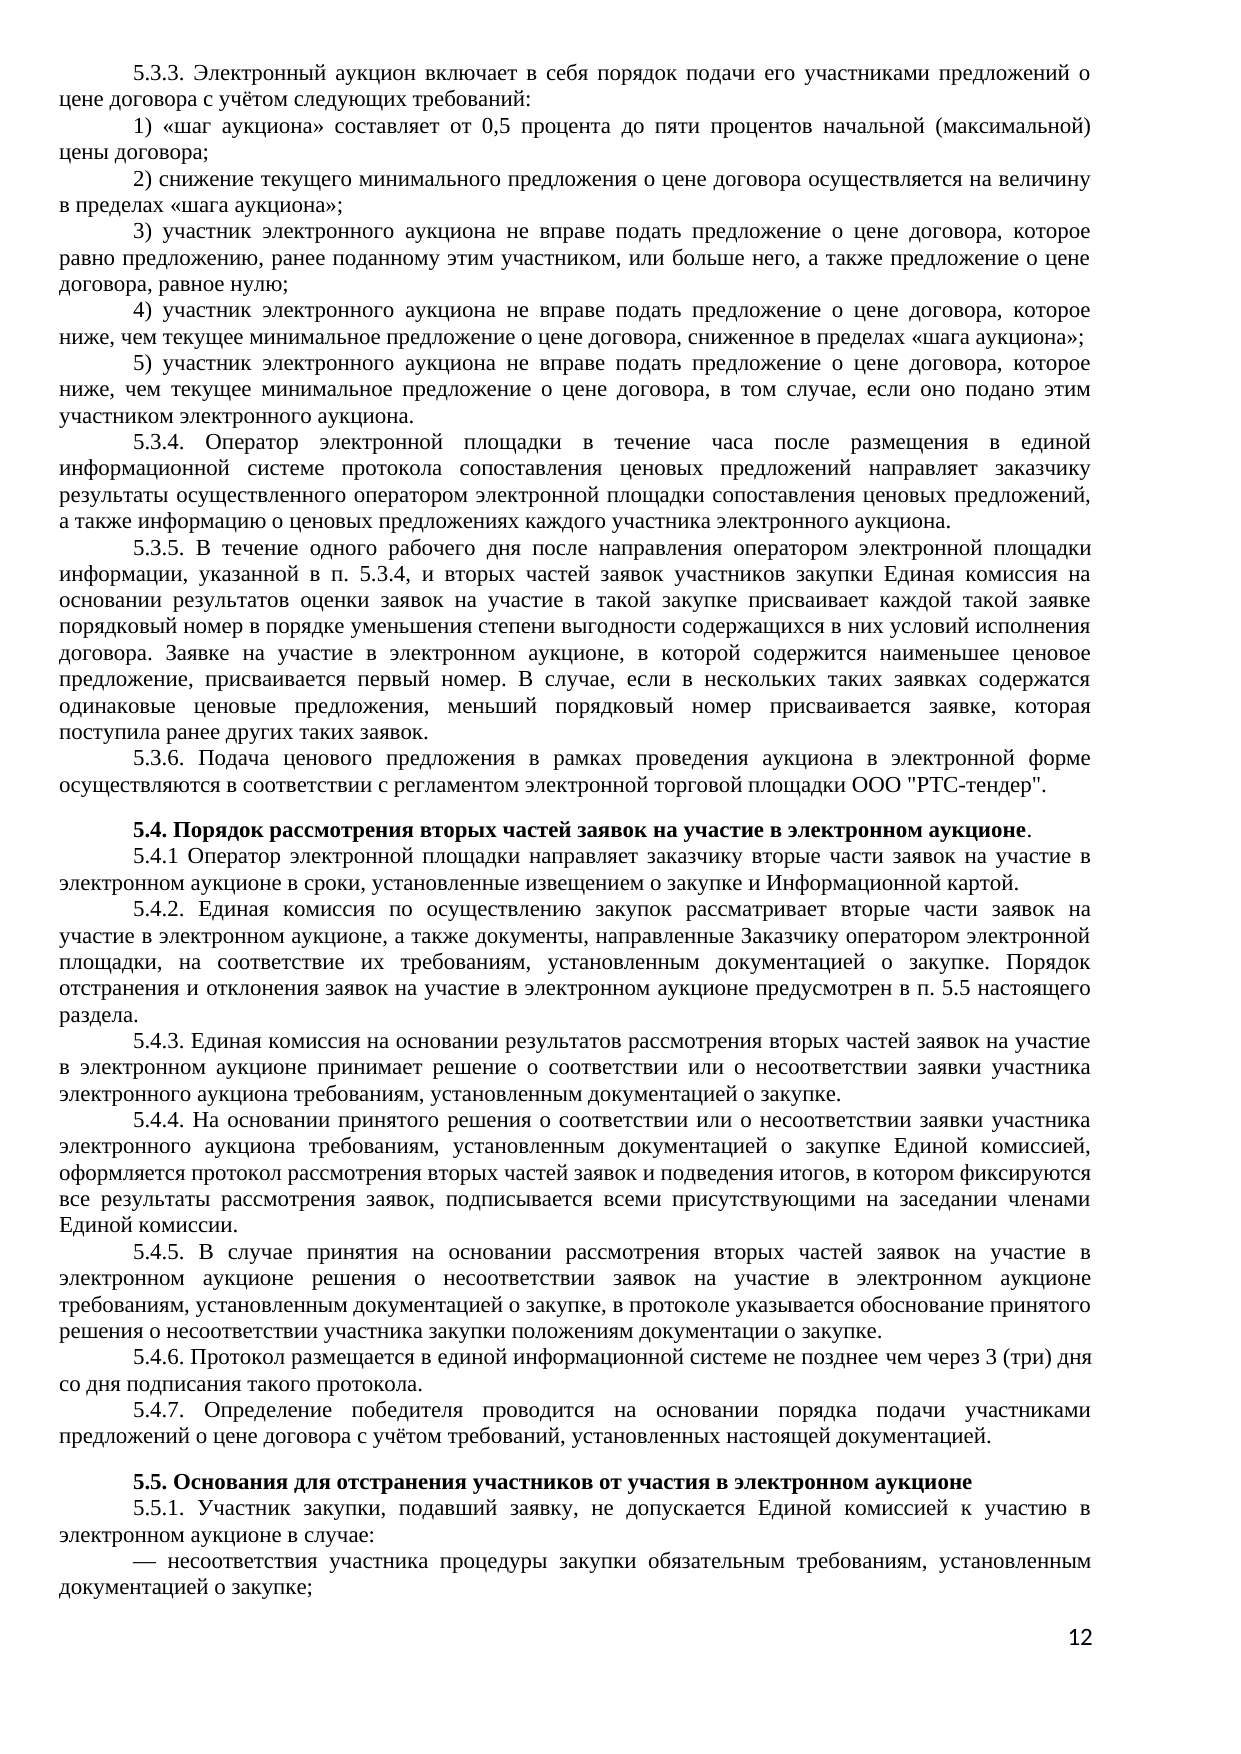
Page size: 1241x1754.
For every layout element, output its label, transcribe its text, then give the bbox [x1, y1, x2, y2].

text 5.4. Порядок рассмотрения вторых частей заявок на участие в электронном аукционе. [59, 816, 1092, 843]
text 5.3.4. Оператор электронной площадки в течение часа после размещения в единой информационной системе протокола сопоставления ценовых предложений направляет заказчику результаты осуществленного оператором электронной площадки сопоставления ценовых предложений, а также информацию о ценовых предложениях каждого участника электронного аукциона. [59, 428, 1092, 533]
text — несоответствия участника процедуры закупки обязательным требованиям, установленным документацией о закупке; [59, 1547, 1092, 1600]
text 5.4.2. Единая комиссия по осуществлению закупок рассматривает вторые части заявок на участие в электронном аукционе, а также документы, направленные Заказчику оператором электронной площадки, на соответствие их требованиям, установленным документацией о закупке. Порядок отстранения и отклонения заявок на участие в электронном аукционе предусмотрен в п. 5.5 настоящего раздела. [59, 895, 1092, 1027]
text 3) участник электронного аукциона не вправе подать предложение о цене договора, которое равно предложению, ранее поданному этим участником, или больше него, а также предложение о цене договора, равное нулю; [59, 217, 1092, 296]
text 2) снижение текущего минимального предложения о цене договора осуществляется на величину в пределах «шага аукциона»; [59, 164, 1092, 217]
text 5.4.6. Протокол размещается в единой информационной системе не позднее чем через 3 (три) дня со дня подписания такого протокола. [59, 1343, 1092, 1396]
text 5.4.4. На основании принятого решения о соответствии или о несоответствии заявки участника электронного аукциона требованиям, установленным документацией о закупке Единой комиссией, оформляется протокол рассмотрения вторых частей заявок и подведения итогов, в котором фиксируются все результаты рассмотрения заявок, подписывается всеми присутствующими на заседании членами Единой комиссии. [59, 1106, 1092, 1238]
text 1) «шаг аукциона» составляет от 0,5 процента до пяти процентов начальной (максимальной) цены договора; [59, 112, 1092, 164]
text 5.4.7. Определение победителя проводится на основании порядка подачи участниками предложений о цене договора с учётом требований, установленных настоящей документацией. [59, 1396, 1092, 1449]
text 5.3.3. Электронный аукцион включает в себя порядок подачи его участниками предложений о цене договора с учётом следующих требований: [59, 59, 1092, 112]
text 5.4.1 Оператор электронной площадки направляет заказчику вторые части заявок на участие в электронном аукционе в сроки, установленные извещением о закупке и Информационной картой. [59, 843, 1092, 895]
text 5.4.3. Единая комиссия на основании результатов рассмотрения вторых частей заявок на участие в электронном аукционе принимает решение о соответствии или о несоответствии заявки участника электронного аукциона требованиям, установленным документацией о закупке. [59, 1027, 1092, 1106]
text 5.3.5. В течение одного рабочего дня после направления оператором электронной площадки информации, указанной в п. 5.3.4, и вторых частей заявок участников закупки Единая комиссия на основании результатов оценки заявок на участие в такой закупке присваивает каждой такой заявке порядковый номер в порядке уменьшения степени выгодности содержащихся в них условий исполнения договора. Заявке на участие в электронном аукционе, в которой содержится наименьшее ценовое предложение, присваивается первый номер. В случае, если в нескольких таких заявках содержатся одинаковые ценовые предложения, меньший порядковый номер присваивается заявке, которая поступила ранее других таких заявок. [59, 533, 1092, 744]
text 5.3.6. Подача ценового предложения в рамках проведения аукциона в электронной форме осуществляются в соответствии с регламентом электронной торговой площадки ООО "РТС-тендер". [59, 744, 1092, 797]
text 5.5.1. Участник закупки, подавший заявку, не допускается Единой комиссией к участию в электронном аукционе в случае: [59, 1494, 1092, 1547]
text 5) участник электронного аукциона не вправе подать предложение о цене договора, которое ниже, чем текущее минимальное предложение о цене договора, в том случае, если оно подано этим участником электронного аукциона. [59, 349, 1092, 428]
text 4) участник электронного аукциона не вправе подать предложение о цене договора, которое ниже, чем текущее минимальное предложение о цене договора, сниженное в пределах «шага аукциона»; [59, 296, 1092, 349]
text 5.5. Основания для отстранения участников от участия в электронном аукционе [59, 1468, 1092, 1494]
text 5.4.5. В случае принятия на основании рассмотрения вторых частей заявок на участие в электронном аукционе решения о несоответствии заявок на участие в электронном аукционе требованиям, установленным документацией о закупке, в протоколе указывается обоснование принятого решения о несоответствии участника закупки положениям документации о закупке. [59, 1238, 1092, 1343]
